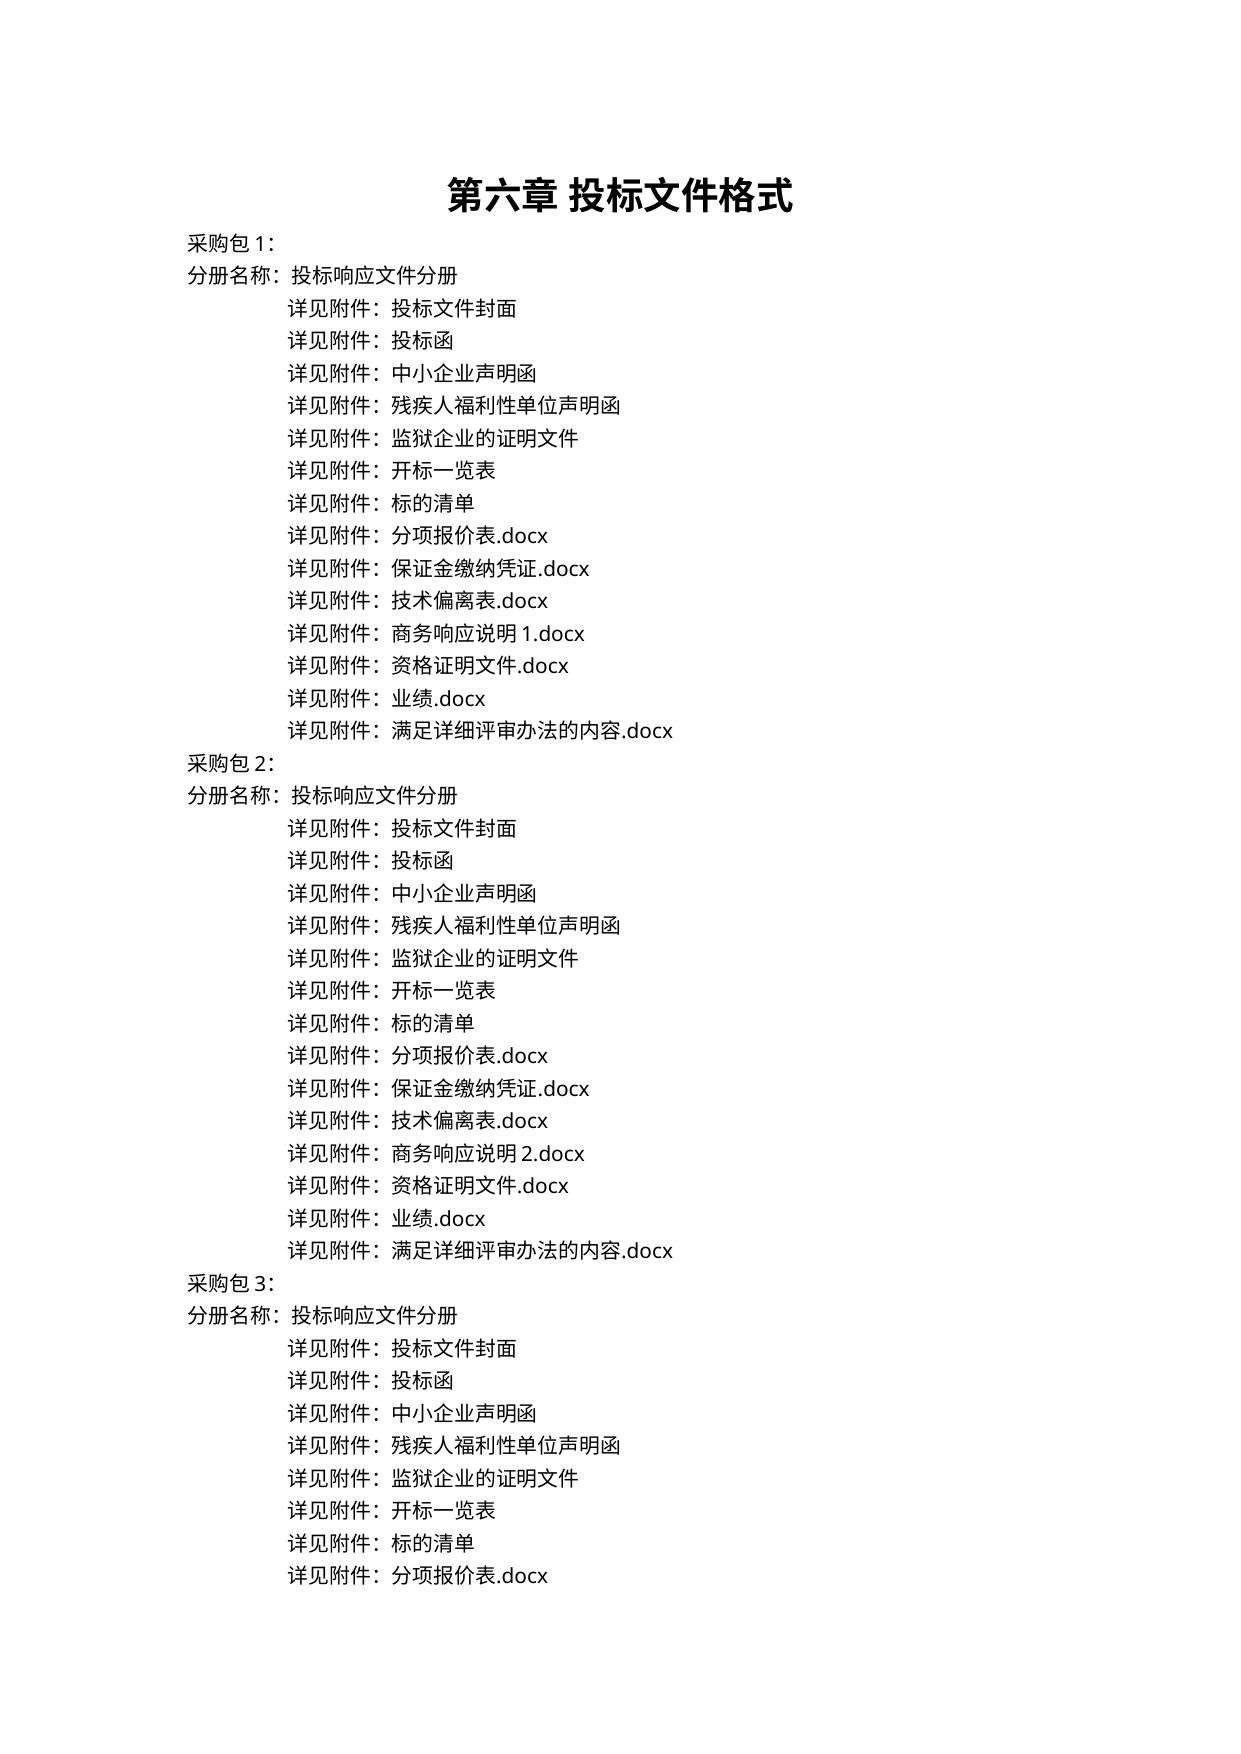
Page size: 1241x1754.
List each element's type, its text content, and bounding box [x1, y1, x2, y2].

text 详见附件：监狱企业的证明文件 [187, 942, 1053, 974]
text 详见附件：分项报价表.docx [187, 1039, 1053, 1072]
text 采购包1： [187, 227, 1053, 259]
text 详见附件：投标文件封面 [187, 812, 1053, 844]
text 详见附件：分项报价表.docx [187, 519, 1053, 552]
text 详见附件：满足详细评审办法的内容.docx [187, 714, 1053, 747]
text 分册名称：投标响应文件分册 [187, 779, 1053, 812]
text 详见附件：投标文件封面 [187, 292, 1053, 324]
text 详见附件：中小企业声明函 [187, 877, 1053, 909]
text 分册名称：投标响应文件分册 [187, 259, 1053, 292]
text 详见附件：中小企业声明函 [187, 1397, 1053, 1429]
text 详见附件：中小企业声明函 [187, 357, 1053, 389]
text 详见附件：标的清单 [187, 487, 1053, 519]
text 详见附件：开标一览表 [187, 454, 1053, 487]
text 详见附件：分项报价表.docx [187, 1559, 1053, 1592]
text 采购包2： [187, 747, 1053, 779]
text 详见附件：投标函 [187, 1364, 1053, 1397]
text 详见附件：残疾人福利性单位声明函 [187, 389, 1053, 422]
text 详见附件：投标函 [187, 844, 1053, 877]
text 详见附件：满足详细评审办法的内容.docx [187, 1234, 1053, 1267]
text 分册名称：投标响应文件分册 [187, 1299, 1053, 1332]
text 详见附件：资格证明文件.docx [187, 649, 1053, 682]
text 详见附件：开标一览表 [187, 1494, 1053, 1527]
text 详见附件：开标一览表 [187, 974, 1053, 1007]
text 详见附件：标的清单 [187, 1527, 1053, 1559]
text 详见附件：投标文件封面 [187, 1332, 1053, 1364]
text 详见附件：残疾人福利性单位声明函 [187, 909, 1053, 942]
text 详见附件：监狱企业的证明文件 [187, 422, 1053, 454]
text 详见附件：残疾人福利性单位声明函 [187, 1429, 1053, 1462]
text 详见附件：技术偏离表.docx [187, 584, 1053, 617]
text 详见附件：投标函 [187, 324, 1053, 357]
text 详见附件：技术偏离表.docx [187, 1104, 1053, 1137]
text 详见附件：标的清单 [187, 1007, 1053, 1039]
text 详见附件：商务响应说明2.docx [187, 1137, 1053, 1169]
text 第六章 投标文件格式 [187, 162, 1053, 227]
text 详见附件：保证金缴纳凭证.docx [187, 552, 1053, 584]
text 详见附件：监狱企业的证明文件 [187, 1462, 1053, 1494]
text 详见附件：商务响应说明1.docx [187, 617, 1053, 649]
text 详见附件：资格证明文件.docx [187, 1169, 1053, 1202]
text 详见附件：业绩.docx [187, 682, 1053, 714]
text 详见附件：业绩.docx [187, 1202, 1053, 1234]
text 详见附件：保证金缴纳凭证.docx [187, 1072, 1053, 1104]
text 采购包3： [187, 1267, 1053, 1299]
